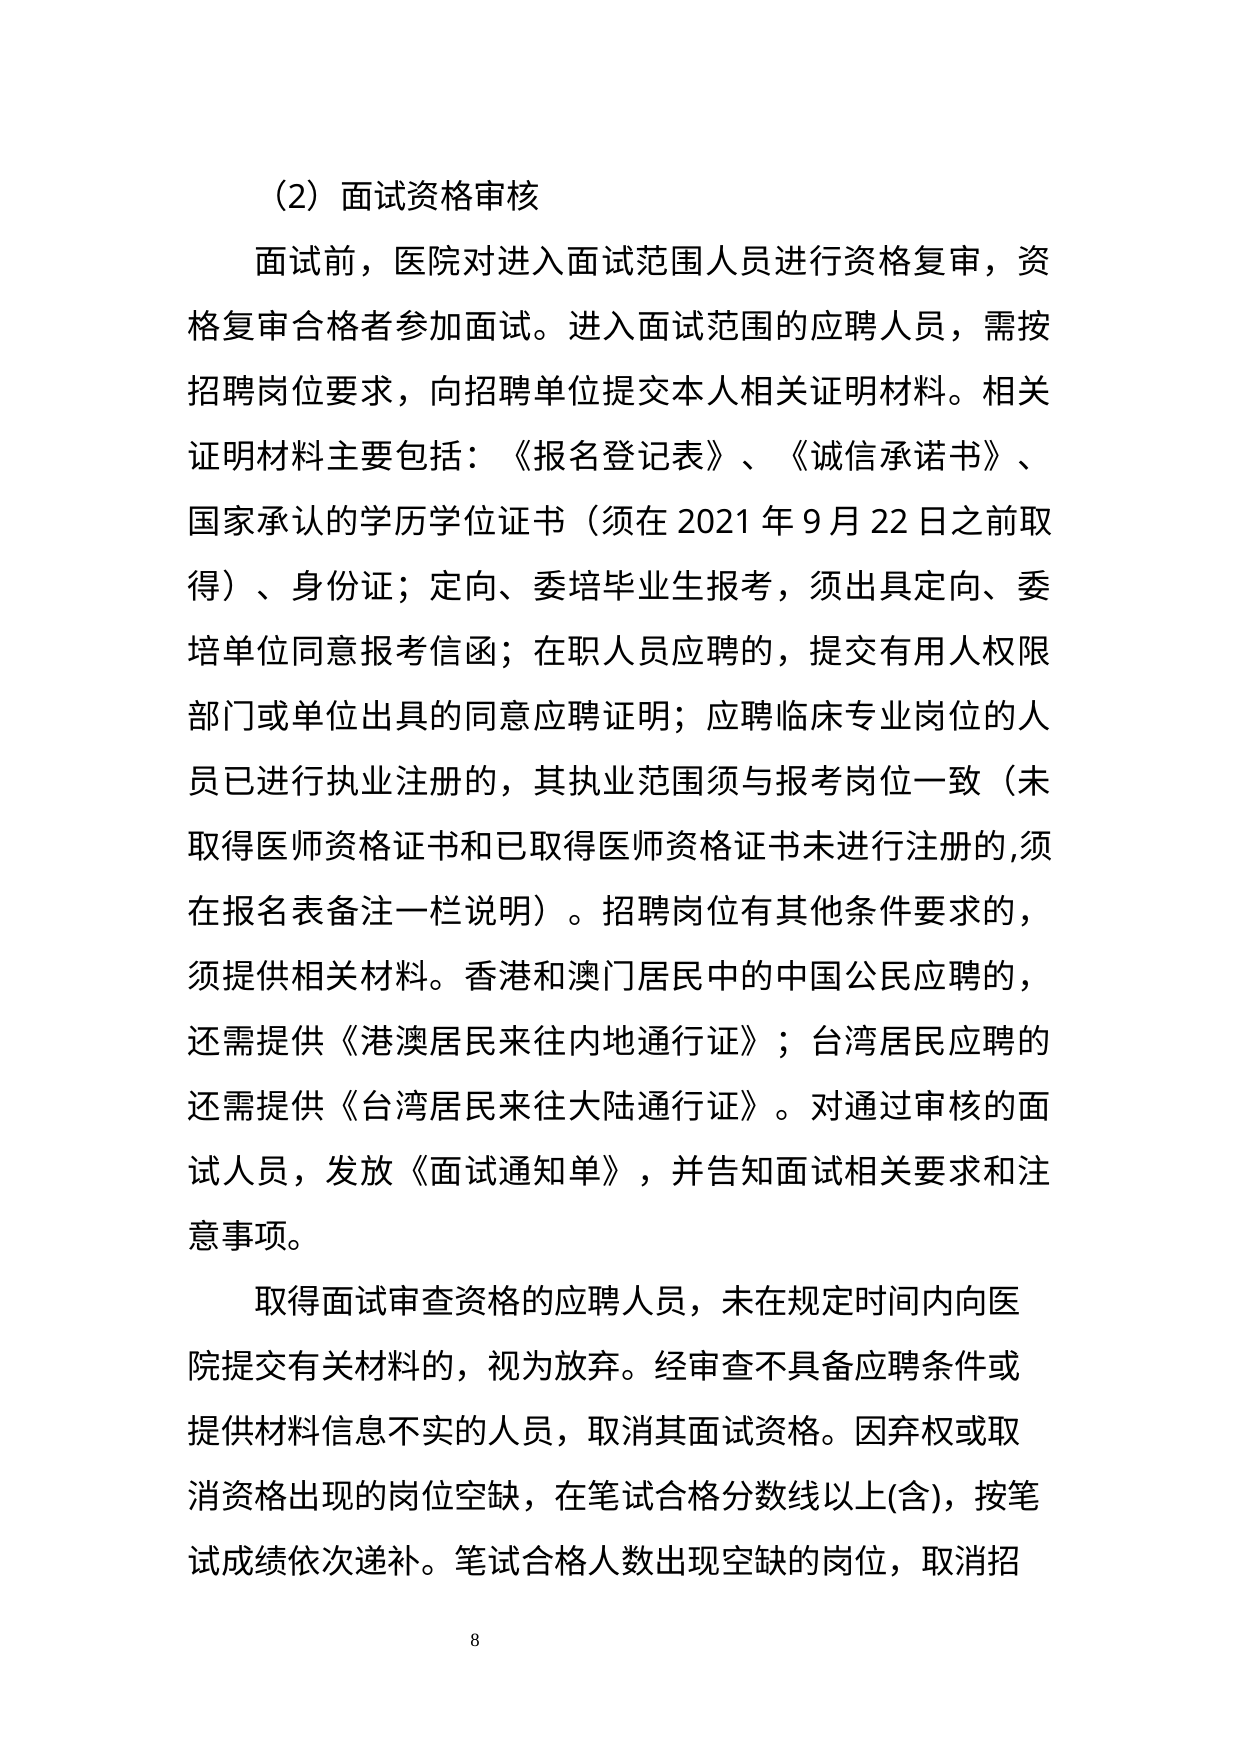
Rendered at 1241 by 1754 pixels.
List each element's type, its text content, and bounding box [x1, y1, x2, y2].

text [187, 1267, 1053, 1592]
text 面试前，医院对进入面试范围人员进行资格复审，资格复审合格者参加面试。进入面试范围的应聘人员，需按招聘岗位要求，向招聘单位提交本人相关证明材料。相关证明材料主要包括：《报名登记表》、《诚信承诺书》、国家承认的学历学位证书（须在2021年9月22日之前取得）、身份证；定向、委培毕业生报考，须出具定向、委培单位同意报考信函；在职人员应聘的，提交有用人权限部门或单位出具的同意应聘证明；应聘临床专业岗位的人员已进行执业注册的，其执业范围须与报考岗位一致（未取得医师资格证书和已取得医师资格证书未进行注册的,须在报名表备注一栏说明）。招聘岗位有其他条件要求的，须提供相关材料。香港和澳门居民中的中国公民应聘的，还需提供《港澳居民来往内地通行证》；台湾居民应聘的，还需提供《台湾居民来往大陆通行证》。对通过审核的面试人员，发放《面试通知单》，并告知面试相关要求和注意事项。 [187, 227, 1053, 1267]
list 面试资格审核 [187, 162, 1053, 227]
